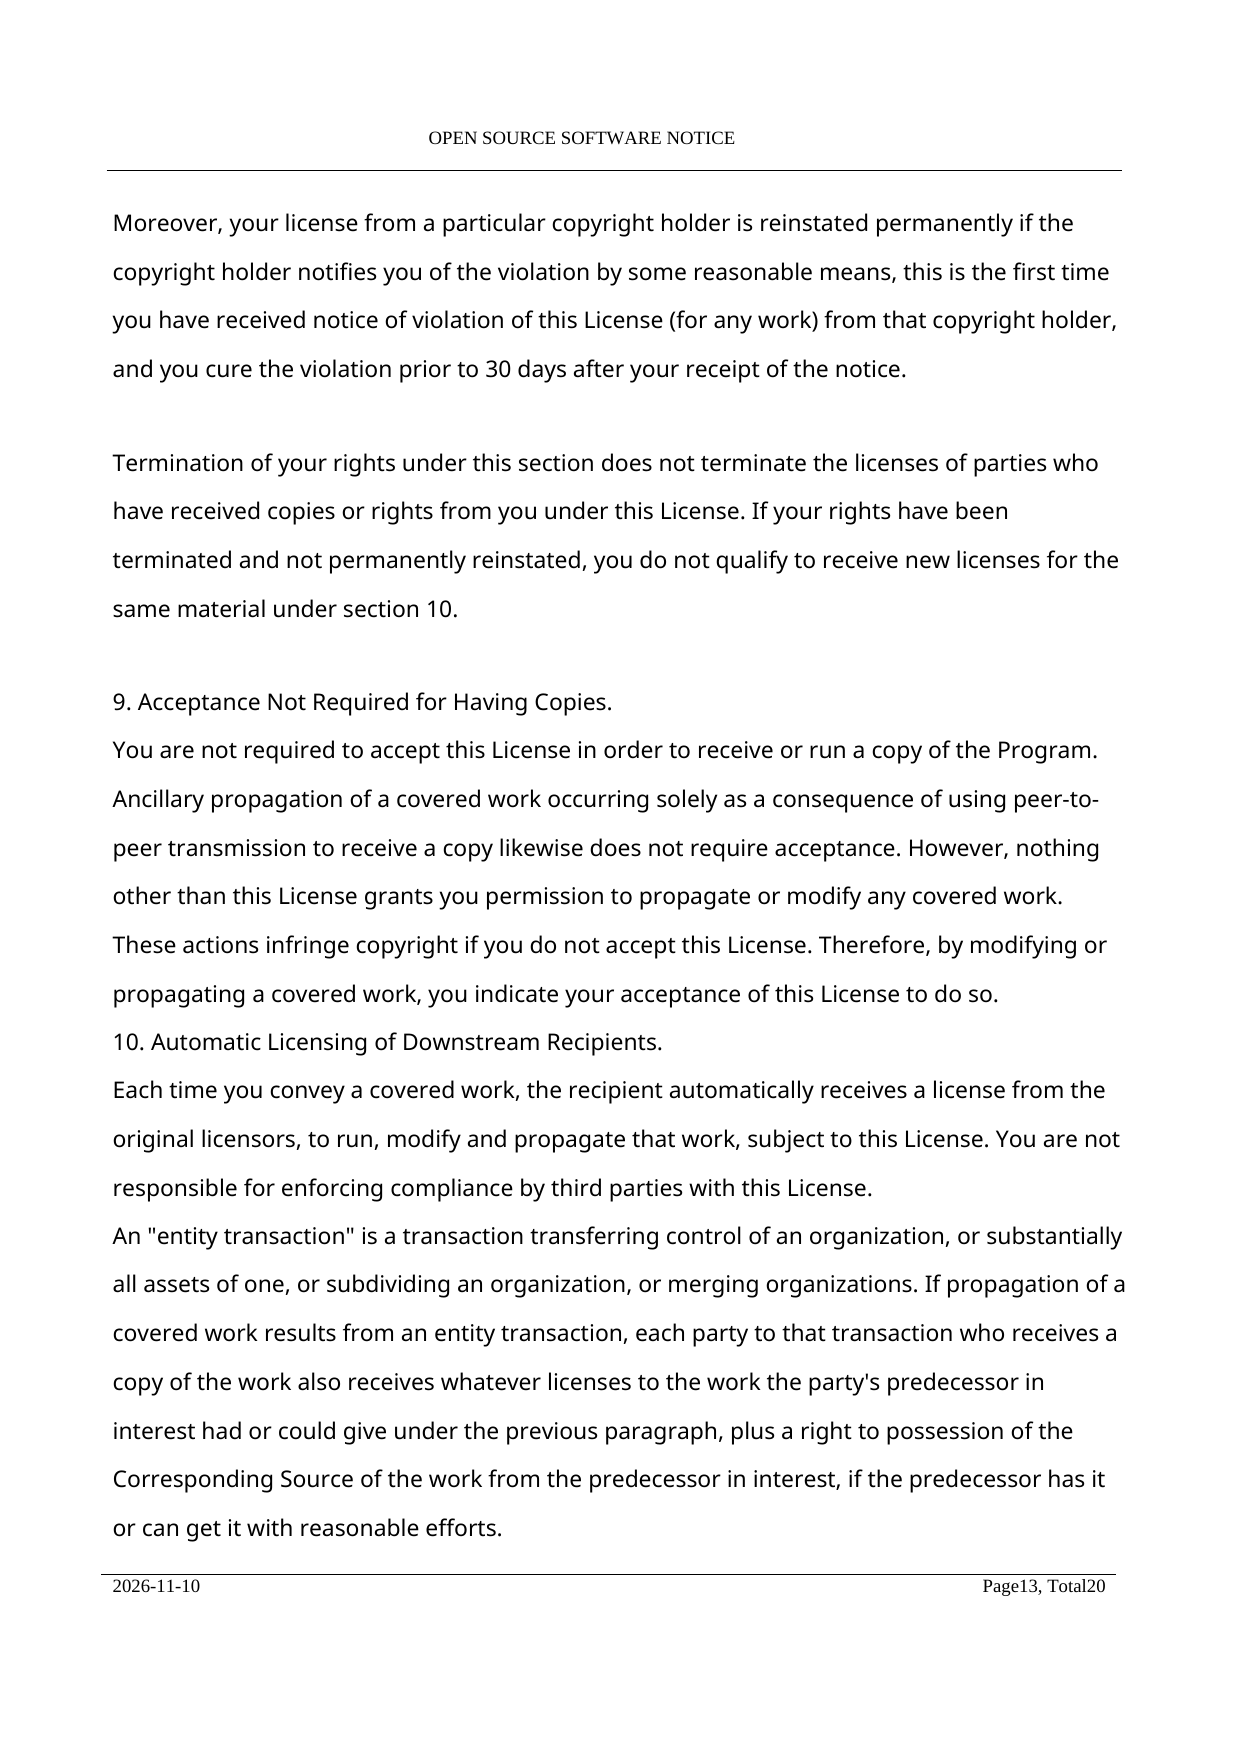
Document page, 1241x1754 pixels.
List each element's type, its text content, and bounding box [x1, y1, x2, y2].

text You are not required to accept this License in order to receive or run a copy of the Program. Ancillary propagation of a covered work occurring solely as a consequence of using peer-to-peer transmission to receive a copy likewise does not require acceptance. However, nothing other than this License grants you permission to propagate or modify any covered work. These actions infringe copyright if you do not accept this License. Therefore, by modifying or propagating a covered work, you indicate your acceptance of this License to do so. [112, 733, 1128, 1010]
text An "entity transaction" is a transaction transferring control of an organization, or substantially all assets of one, or subdividing an organization, or merging organizations. If propagation of a covered work results from an entity transaction, each party to that transaction who receives a copy of the work also receives whatever licenses to the work the party's predecessor in interest had or could give under the previous paragraph, plus a right to possession of the Corresponding Source of the work from the predecessor in interest, if the predecessor has it or can get it with reasonable efforts. [112, 1219, 1128, 1544]
text 10. Automatic Licensing of Downstream Recipients. [112, 1025, 1128, 1058]
text Each time you convey a covered work, the recipient automatically receives a license from the original licensors, to run, modify and propagate that work, subject to this License. You are not responsible for enforcing compliance by third parties with this License. [112, 1073, 1128, 1203]
text Moreover, your license from a particular copyright holder is reinstated permanently if the copyright holder notifies you of the violation by some reasonable means, this is the first time you have received notice of violation of this License (for any work) from that copyright holder, and you cure the violation prior to 30 days after your receipt of the notice. [112, 206, 1128, 385]
text Termination of your rights under this section does not terminate the licenses of parties who have received copies or rights from you under this License. If your rights have been terminated and not permanently reinstated, you do not qualify to receive new licenses for the same material under section 10. [112, 446, 1128, 624]
text 9. Acceptance Not Required for Having Copies. [112, 685, 1128, 718]
